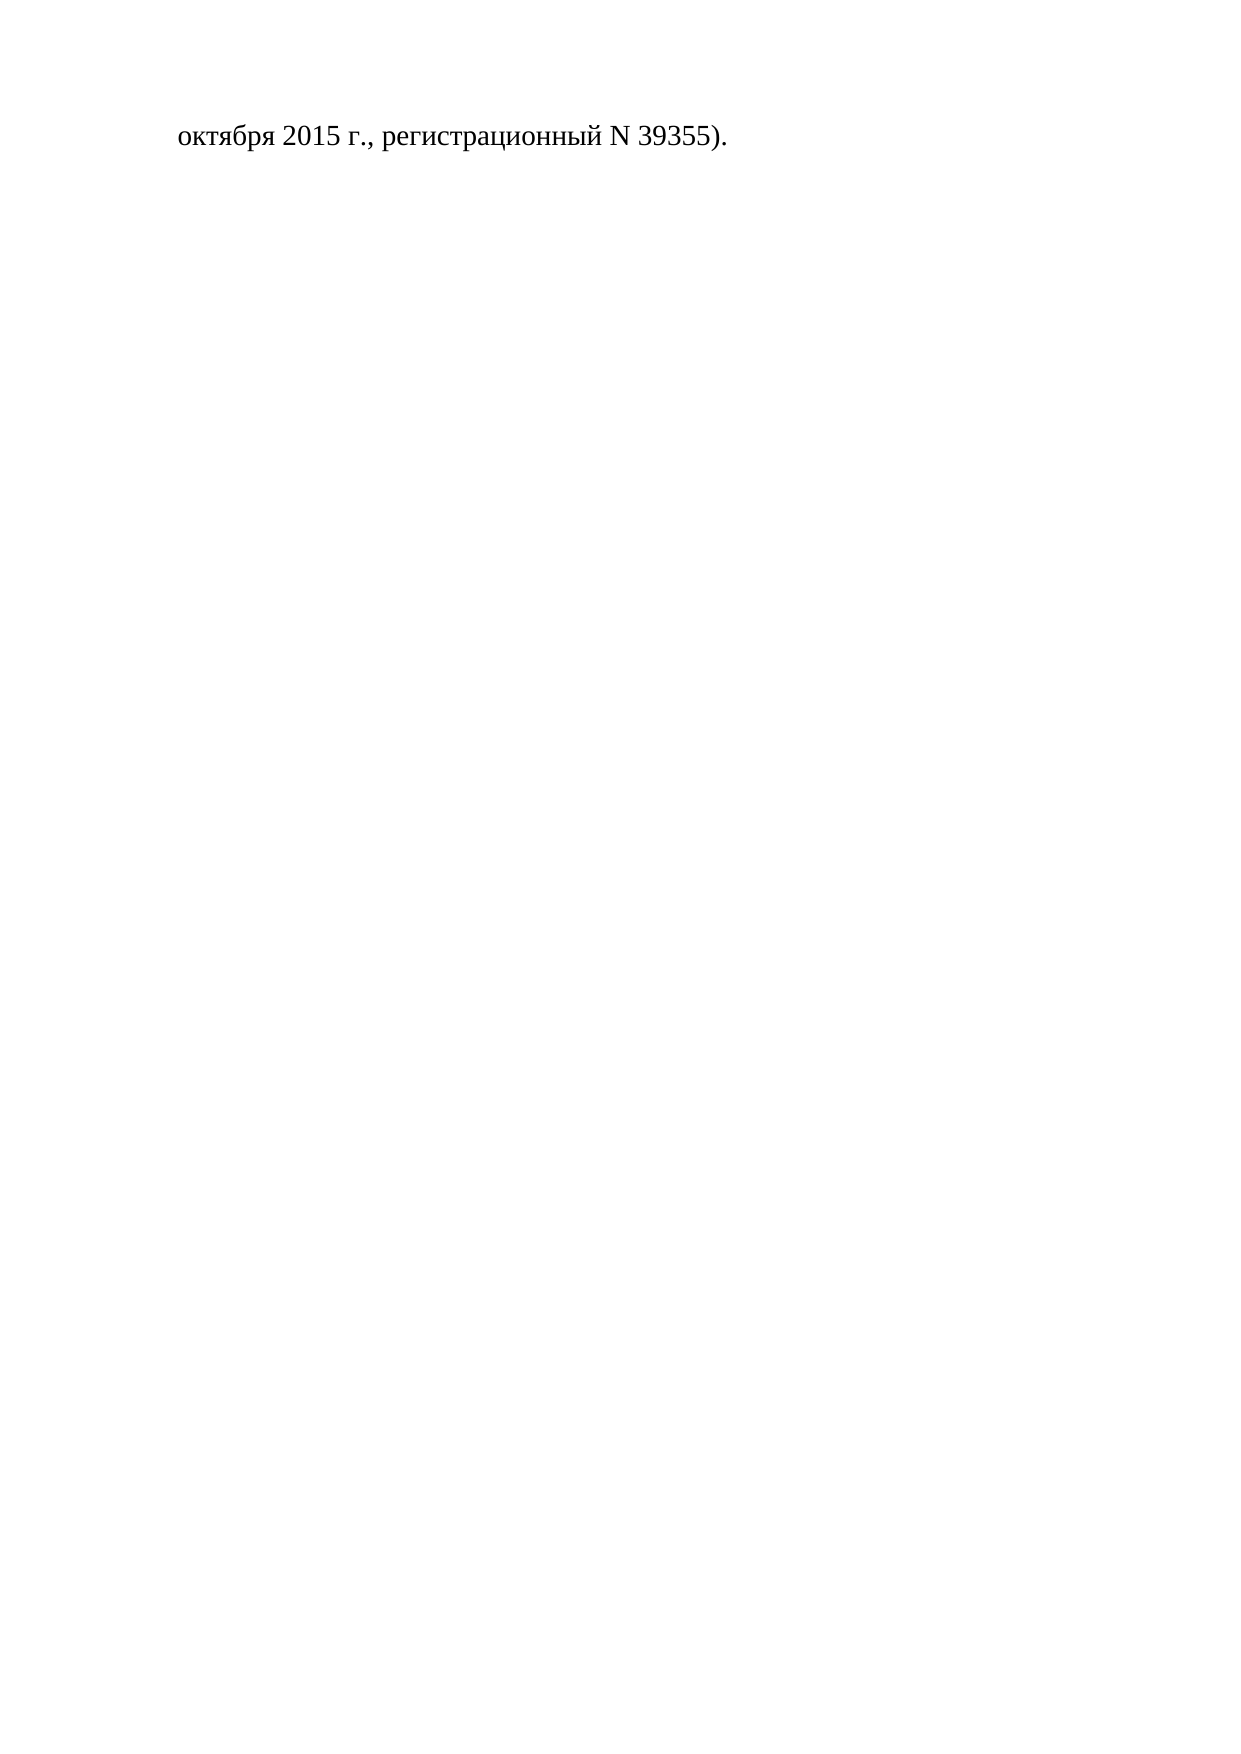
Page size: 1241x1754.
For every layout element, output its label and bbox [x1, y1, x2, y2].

text [177, 118, 1152, 152]
